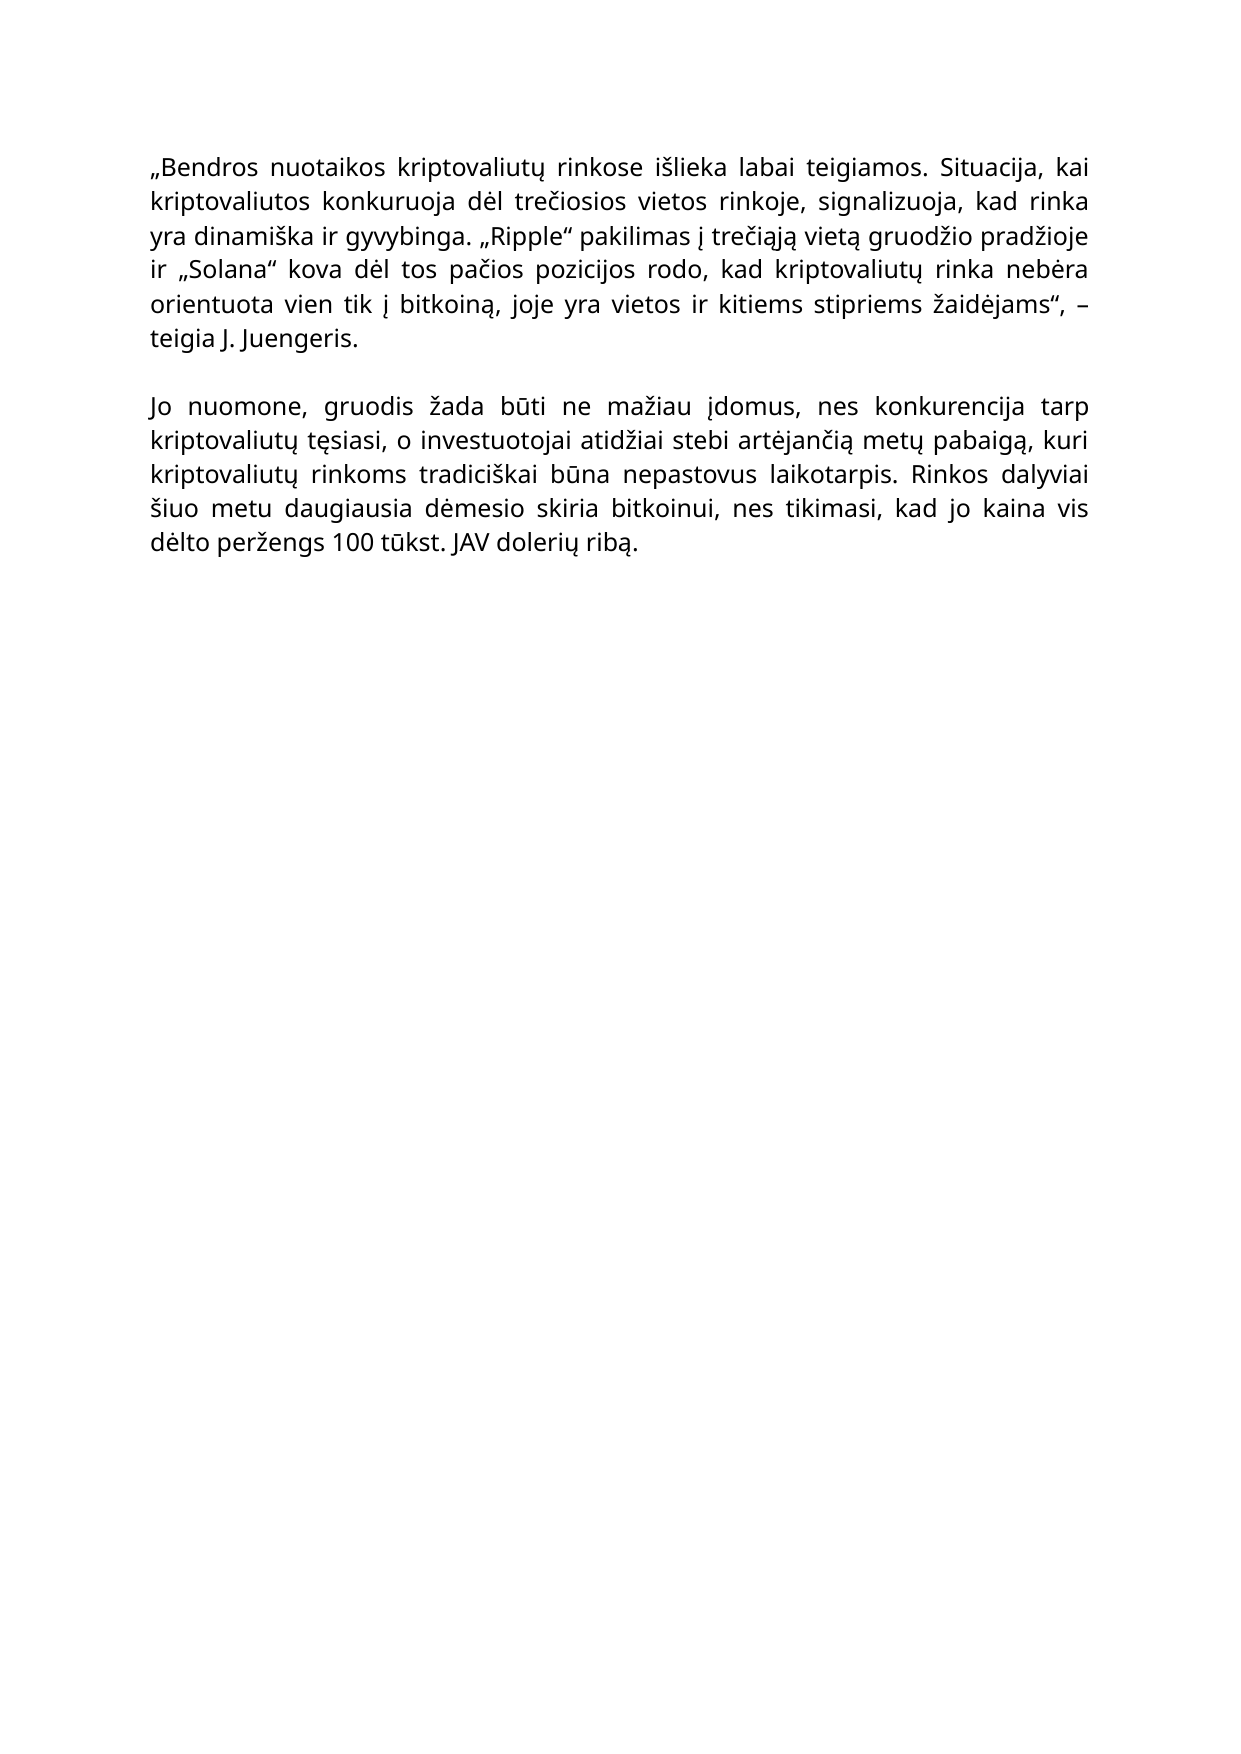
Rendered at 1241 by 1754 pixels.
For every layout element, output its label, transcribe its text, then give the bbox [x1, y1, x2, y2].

text „Bendros nuotaikos kriptovaliutų rinkose išlieka labai teigiamos. Situacija, kai kriptovaliutos konkuruoja dėl trečiosios vietos rinkoje, signalizuoja, kad rinka yra dinamiška ir gyvybinga. „Ripple“ pakilimas į trečiąją vietą gruodžio pradžioje ir „Solana“ kova dėl tos pačios pozicijos rodo, kad kriptovaliutų rinka nebėra orientuota vien tik į bitkoiną, joje yra vietos ir kitiems stipriems žaidėjams“, – teigia J. Juengeris. [150, 150, 1090, 354]
text Jo nuomone, gruodis žada būti ne mažiau įdomus, nes konkurencija tarp kriptovaliutų tęsiasi, o investuotojai atidžiai stebi artėjančią metų pabaigą, kuri kriptovaliutų rinkoms tradiciškai būna nepastovus laikotarpis. Rinkos dalyviai šiuo metu daugiausia dėmesio skiria bitkoinui, nes tikimasi, kad jo kaina vis dėlto peržengs 100 tūkst. JAV dolerių ribą. [150, 388, 1090, 559]
